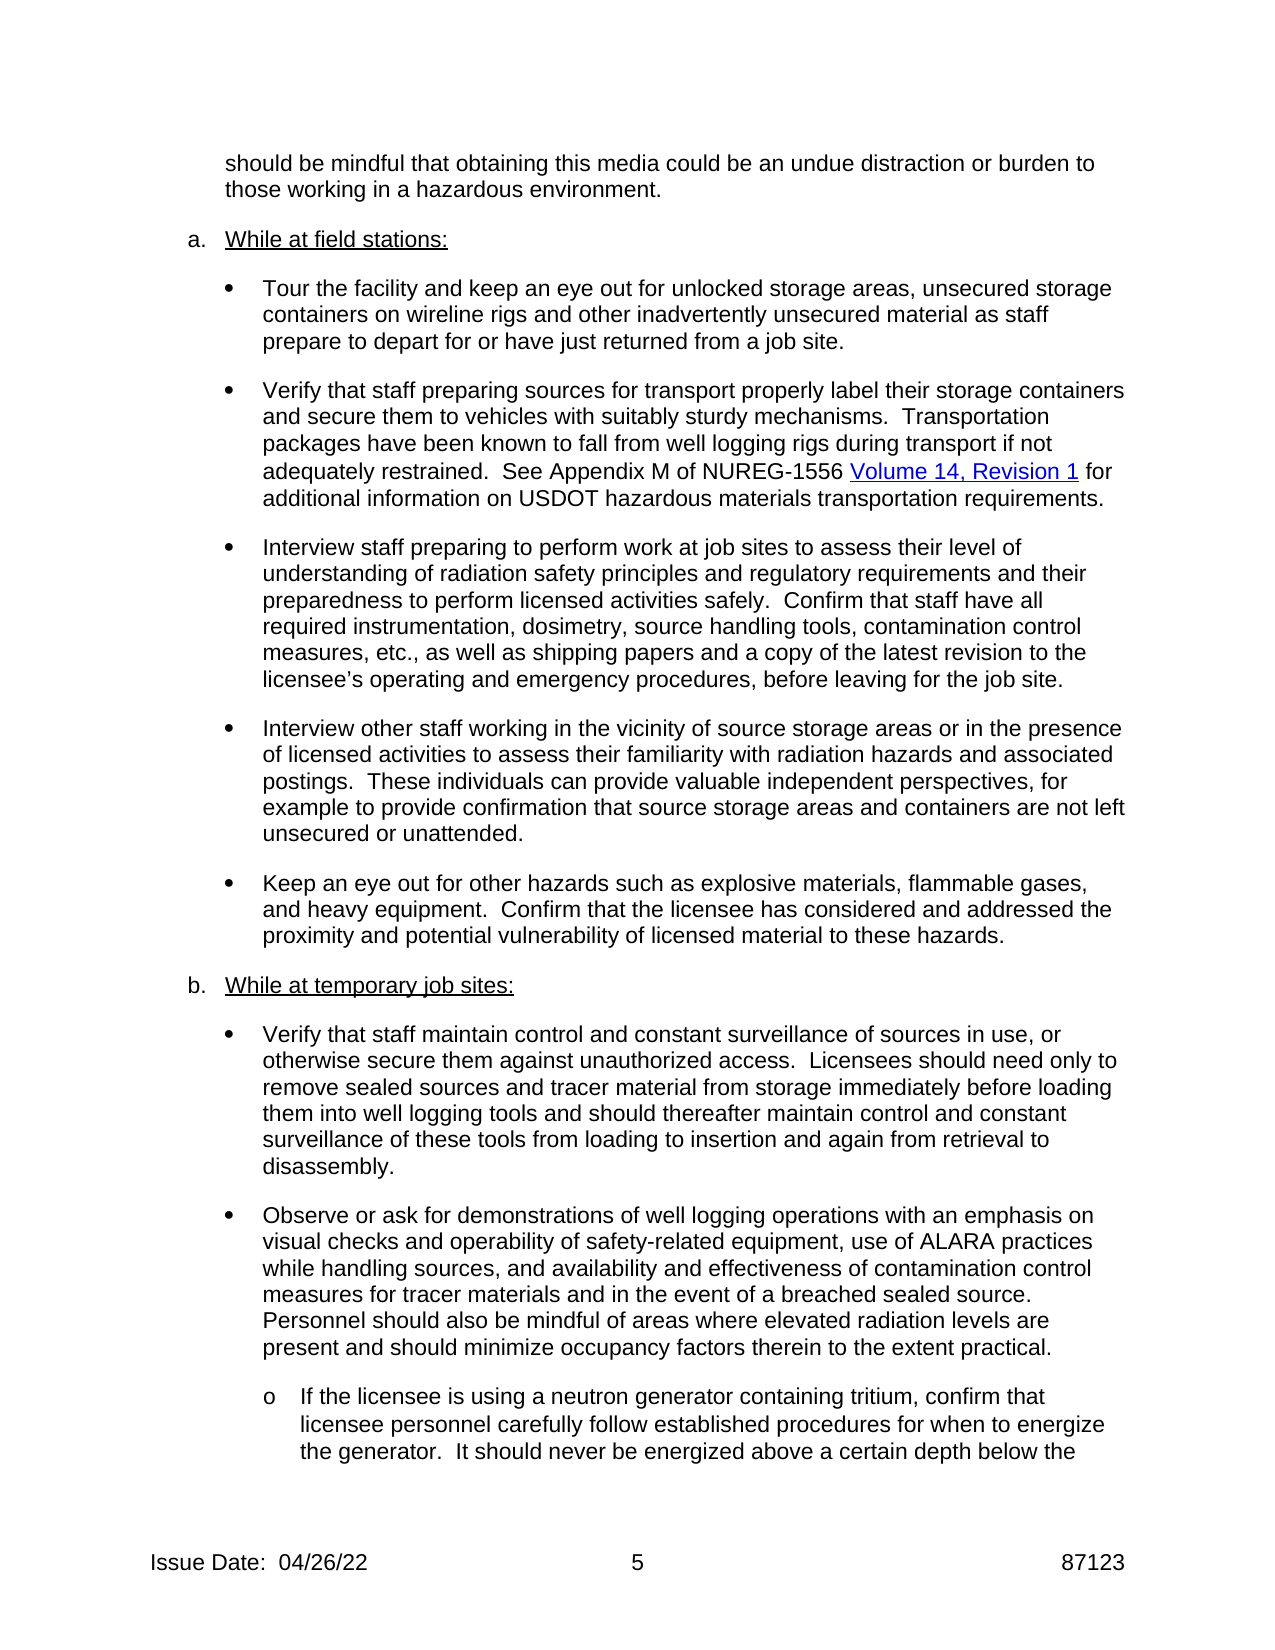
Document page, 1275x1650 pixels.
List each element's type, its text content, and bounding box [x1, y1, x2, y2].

list Keep an eye out for other hazards such as explosive materials, flammable gases, and heavy equipment. Confirm that the licensee has considered and addressed the proximity and potential vulnerability of licensed material to these hazards. [225, 870, 1125, 949]
list Tour the facility and keep an eye out for unlocked storage areas, unsecured storage containers on wireline rigs and other inadvertently unsecured material as staff prepare to depart for or have just returned from a job site. [225, 275, 1125, 354]
list Verify that staff maintain control and constant surveillance of sources in use, or otherwise secure them against unauthorized access. Licensees should need only to remove sealed sources and tracer material from storage immediately before loading them into well logging tools and should thereafter maintain control and constant surveillance of these tools from loading to insertion and again from retrieval to disassembly. [225, 1021, 1125, 1179]
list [262, 1383, 1125, 1464]
list While at temporary job sites: [187, 972, 1125, 998]
list Observe or ask for demonstrations of well logging operations with an emphasis on visual checks and operability of safety-related equipment, use of ALARA practices while handling sources, and availability and effectiveness of contamination control measures for tracer materials and in the event of a breached sealed source. Personnel should also be mindful of areas where elevated radiation levels are present and should minimize occupancy factors therein to the extent practical. [225, 1202, 1125, 1360]
list Interview staff preparing to perform work at job sites to assess their level of understanding of radiation safety principles and regulatory requirements and their preparedness to perform licensed activities safely. Confirm that staff have all required instrumentation, dosimetry, source handling tools, contamination control measures, etc., as well as shipping papers and a copy of the latest revision to the licensee’s operating and emergency procedures, before leaving for the job site. [225, 534, 1125, 692]
list Interview other staff working in the vicinity of source storage areas or in the presence of licensed activities to assess their familiarity with radiation hazards and associated postings. These individuals can provide valuable independent perspectives, for example to provide confirmation that source storage areas and containers are not left unsecured or unattended. [225, 715, 1125, 847]
list While at field stations: [187, 226, 1125, 252]
list Verify that staff preparing sources for transport properly label their storage containers and secure them to vehicles with suitably sturdy mechanisms. Transportation packages have been known to fall from well logging rigs during transport if not adequately restrained. See Appendix M of NUREG-1556 Volume 14, Revision 1 for additional information on USDOT hazardous materials transportation requirements. [225, 377, 1125, 511]
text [225, 150, 1125, 203]
